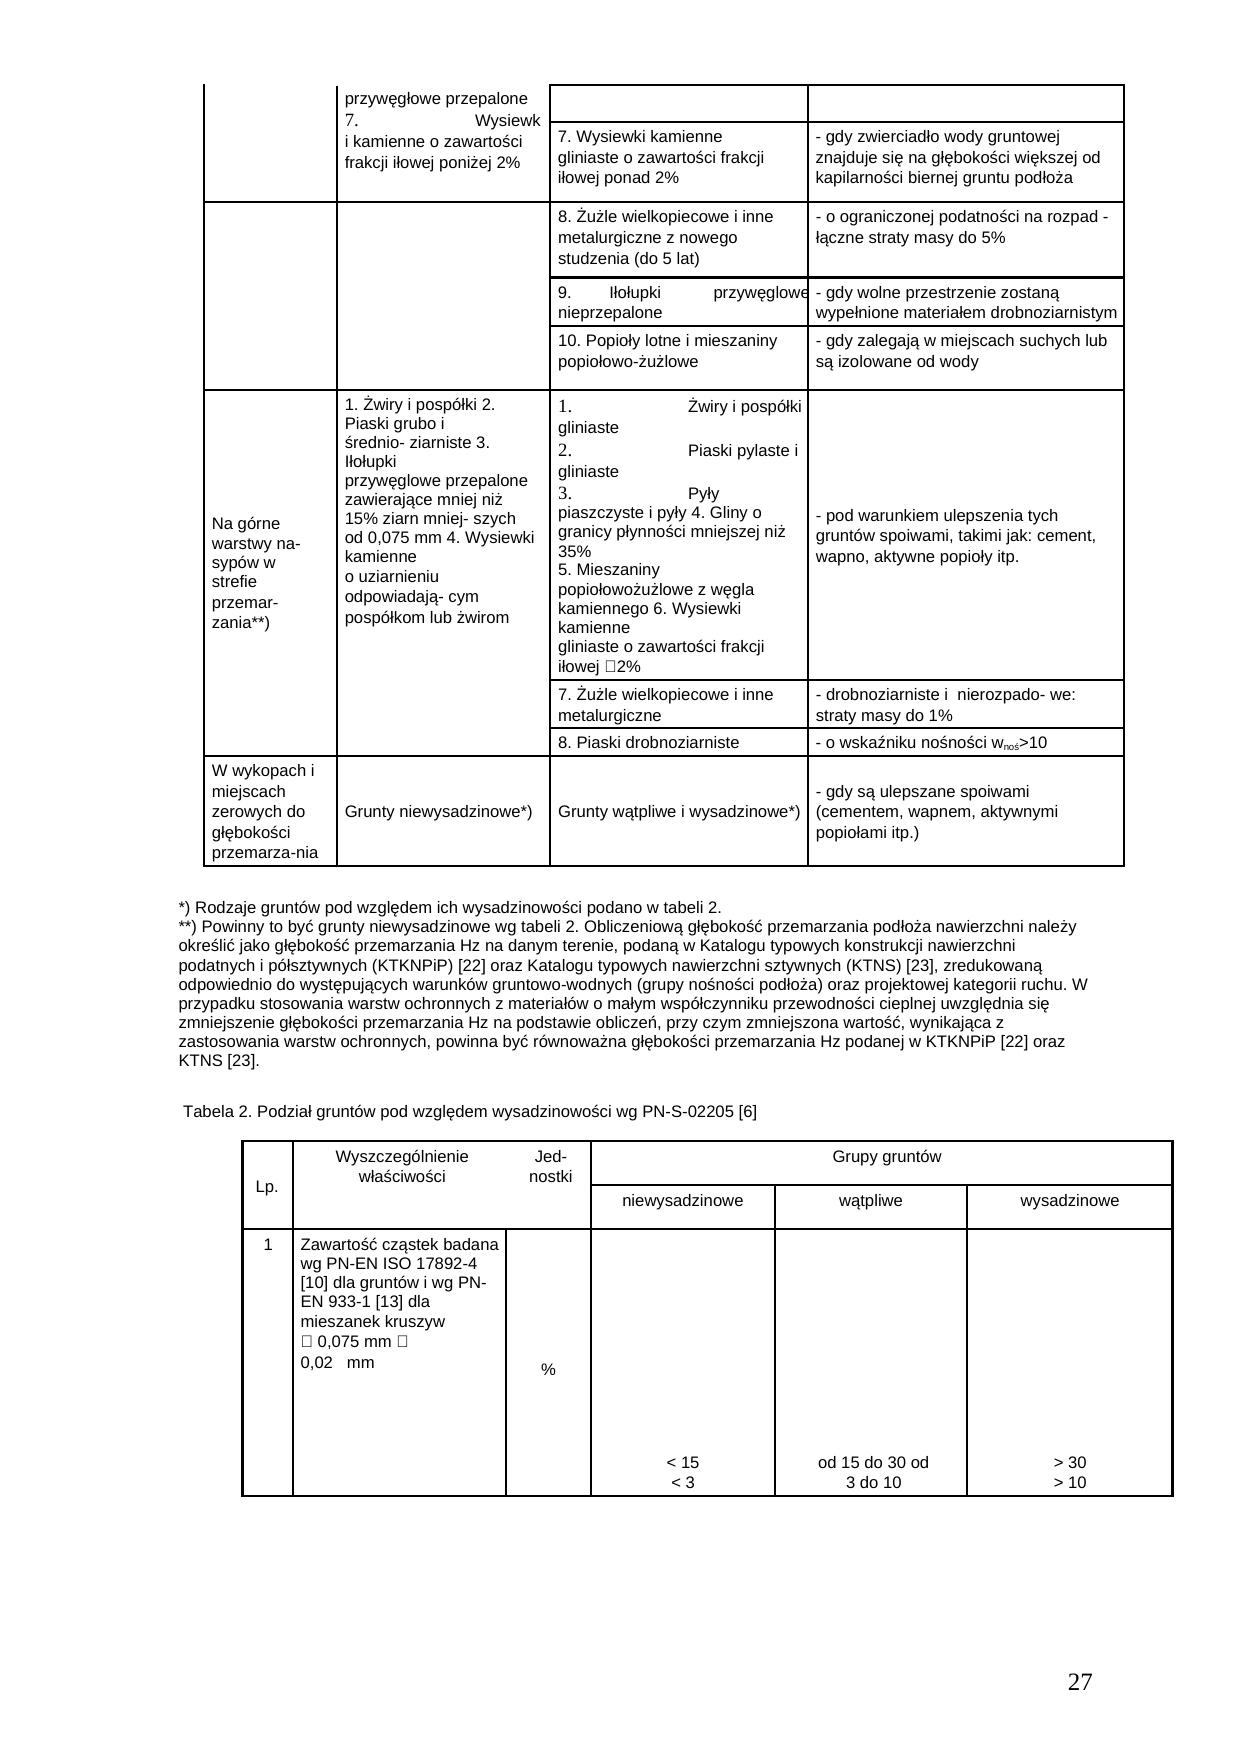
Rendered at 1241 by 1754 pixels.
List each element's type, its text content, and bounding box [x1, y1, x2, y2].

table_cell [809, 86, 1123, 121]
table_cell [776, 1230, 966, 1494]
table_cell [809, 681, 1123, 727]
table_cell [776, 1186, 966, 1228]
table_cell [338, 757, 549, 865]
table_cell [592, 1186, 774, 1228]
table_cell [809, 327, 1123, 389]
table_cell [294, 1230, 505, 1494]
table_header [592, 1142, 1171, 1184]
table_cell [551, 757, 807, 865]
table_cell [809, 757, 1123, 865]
text **) Powinny to być grunty niewysadzinowe wg tabeli 2. Obliczeniową głębokość przemarzania podłoża nawierzchni należy określić jako głębokość przemarzania Hz na danym terenie, podaną w Katalogu typowych konstrukcji nawierzchni podatnych i półsztywnych (KTKNPiP) [22] oraz Katalogu typowych nawierzchni sztywnych (KTNS) [23], zredukowaną odpowiednio do występujących warunków gruntowo-wodnych (grupy nośności podłoża) oraz projektowej kategorii ruchu. W przypadku stosowania warstw ochronnych z materiałów o małym współczynniku przewodności cieplnej uwzględnia się zmniejszenie głębokości przemarzania Hz na podstawie obliczeń, przy czym zmniejszona wartość, wynikająca z zastosowania warstw ochronnych, powinna być równoważna głębokości przemarzania Hz podanej w KTKNPiP [22] oraz KTNS [23]. [178, 917, 1090, 1070]
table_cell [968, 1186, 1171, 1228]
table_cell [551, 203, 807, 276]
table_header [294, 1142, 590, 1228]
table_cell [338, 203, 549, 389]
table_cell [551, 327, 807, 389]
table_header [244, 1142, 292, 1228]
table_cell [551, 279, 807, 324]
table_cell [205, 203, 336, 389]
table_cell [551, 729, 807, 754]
text Tabela 2. Podział gruntów pod względem wysadzinowości wg PN-S-02205 [6] [178, 1101, 1090, 1121]
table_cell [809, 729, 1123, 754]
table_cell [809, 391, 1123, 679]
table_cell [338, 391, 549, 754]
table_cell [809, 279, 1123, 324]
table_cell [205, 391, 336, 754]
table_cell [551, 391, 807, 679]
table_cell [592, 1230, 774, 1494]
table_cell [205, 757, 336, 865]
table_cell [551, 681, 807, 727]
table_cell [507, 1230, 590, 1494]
text *) Rodzaje gruntów pod względem ich wysadzinowości podano w tabeli 2. [178, 898, 1090, 917]
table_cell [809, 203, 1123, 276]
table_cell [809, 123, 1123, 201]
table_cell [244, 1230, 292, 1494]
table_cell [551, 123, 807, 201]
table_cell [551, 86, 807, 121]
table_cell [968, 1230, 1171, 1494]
